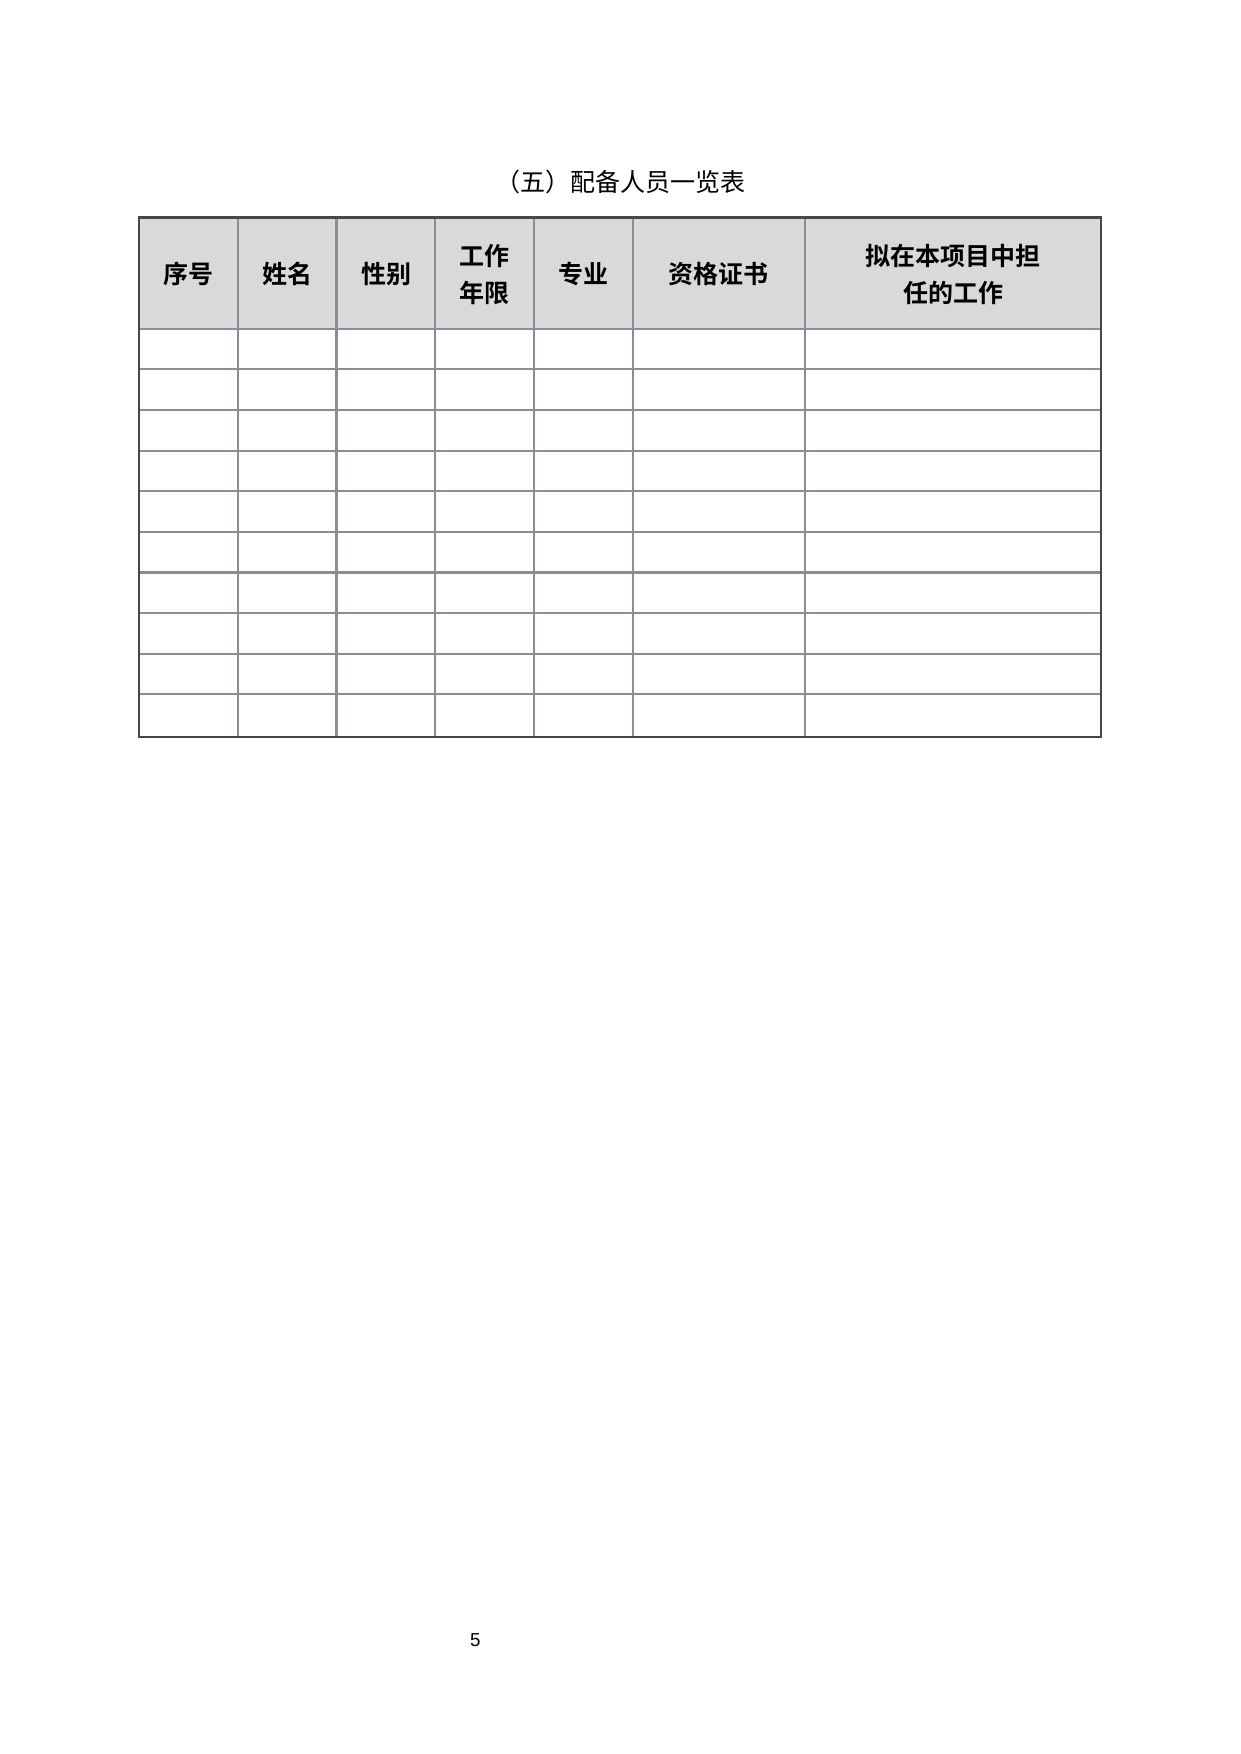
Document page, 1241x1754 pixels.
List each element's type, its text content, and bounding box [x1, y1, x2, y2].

table_cell [338, 492, 434, 531]
table_cell [535, 330, 632, 368]
table_cell [535, 411, 632, 449]
table_header 拟在本项目中担 任的工作 [806, 219, 1100, 328]
table_cell [806, 614, 1100, 653]
table_cell [634, 452, 804, 490]
table_cell [634, 574, 804, 612]
table_cell [535, 695, 632, 736]
table_cell [239, 695, 335, 736]
table_cell [338, 695, 434, 736]
table_cell [535, 452, 632, 490]
table_cell [806, 411, 1100, 449]
table_cell [338, 574, 434, 612]
table_cell [436, 370, 533, 409]
table_cell [140, 330, 237, 368]
table_cell [239, 411, 335, 449]
table_cell [140, 574, 237, 612]
text （五）配备人员一览表 [187, 162, 1053, 198]
table_cell [338, 655, 434, 693]
table_cell [634, 695, 804, 736]
table_cell [140, 492, 237, 531]
table_header 性别 [338, 219, 434, 328]
table_cell [806, 533, 1100, 571]
table_cell [140, 411, 237, 449]
table_cell [436, 411, 533, 449]
table_cell [436, 695, 533, 736]
table_cell [535, 614, 632, 653]
table_header 姓名 [239, 219, 335, 328]
table_cell [806, 695, 1100, 736]
table_cell [535, 492, 632, 531]
table_cell [436, 330, 533, 368]
table_cell [338, 411, 434, 449]
table_cell [436, 452, 533, 490]
table_cell [338, 370, 434, 409]
table_header 序号 [140, 219, 237, 328]
table_cell [436, 655, 533, 693]
table_cell [806, 655, 1100, 693]
table_cell [806, 452, 1100, 490]
table_header 工作 年限 [436, 219, 533, 328]
table_cell [140, 533, 237, 571]
table_cell [634, 492, 804, 531]
table_cell [239, 614, 335, 653]
table_cell [535, 655, 632, 693]
table_cell [239, 574, 335, 612]
table_cell [634, 330, 804, 368]
table_cell [535, 533, 632, 571]
table_cell [535, 370, 632, 409]
table_cell [634, 655, 804, 693]
table_cell [338, 452, 434, 490]
table_cell [436, 614, 533, 653]
table_cell [806, 330, 1100, 368]
table_cell [140, 370, 237, 409]
table_cell [806, 492, 1100, 531]
table_cell [436, 533, 533, 571]
table_cell [140, 614, 237, 653]
table_cell [338, 533, 434, 571]
table_cell [634, 614, 804, 653]
table_cell [239, 533, 335, 571]
table_cell [239, 492, 335, 531]
table_cell [634, 533, 804, 571]
table_cell [338, 614, 434, 653]
table_cell [239, 655, 335, 693]
table_cell [140, 695, 237, 736]
table_cell [436, 492, 533, 531]
table_cell [806, 370, 1100, 409]
table_cell [338, 330, 434, 368]
table_cell [140, 655, 237, 693]
table_header 资格证书 [634, 219, 804, 328]
table_cell [436, 574, 533, 612]
table_cell [634, 370, 804, 409]
table_cell [535, 574, 632, 612]
table_cell [634, 411, 804, 449]
table_cell [140, 452, 237, 490]
table_cell [239, 452, 335, 490]
table_cell [239, 330, 335, 368]
table_header 专业 [535, 219, 632, 328]
table_cell [806, 574, 1100, 612]
table_cell [239, 370, 335, 409]
